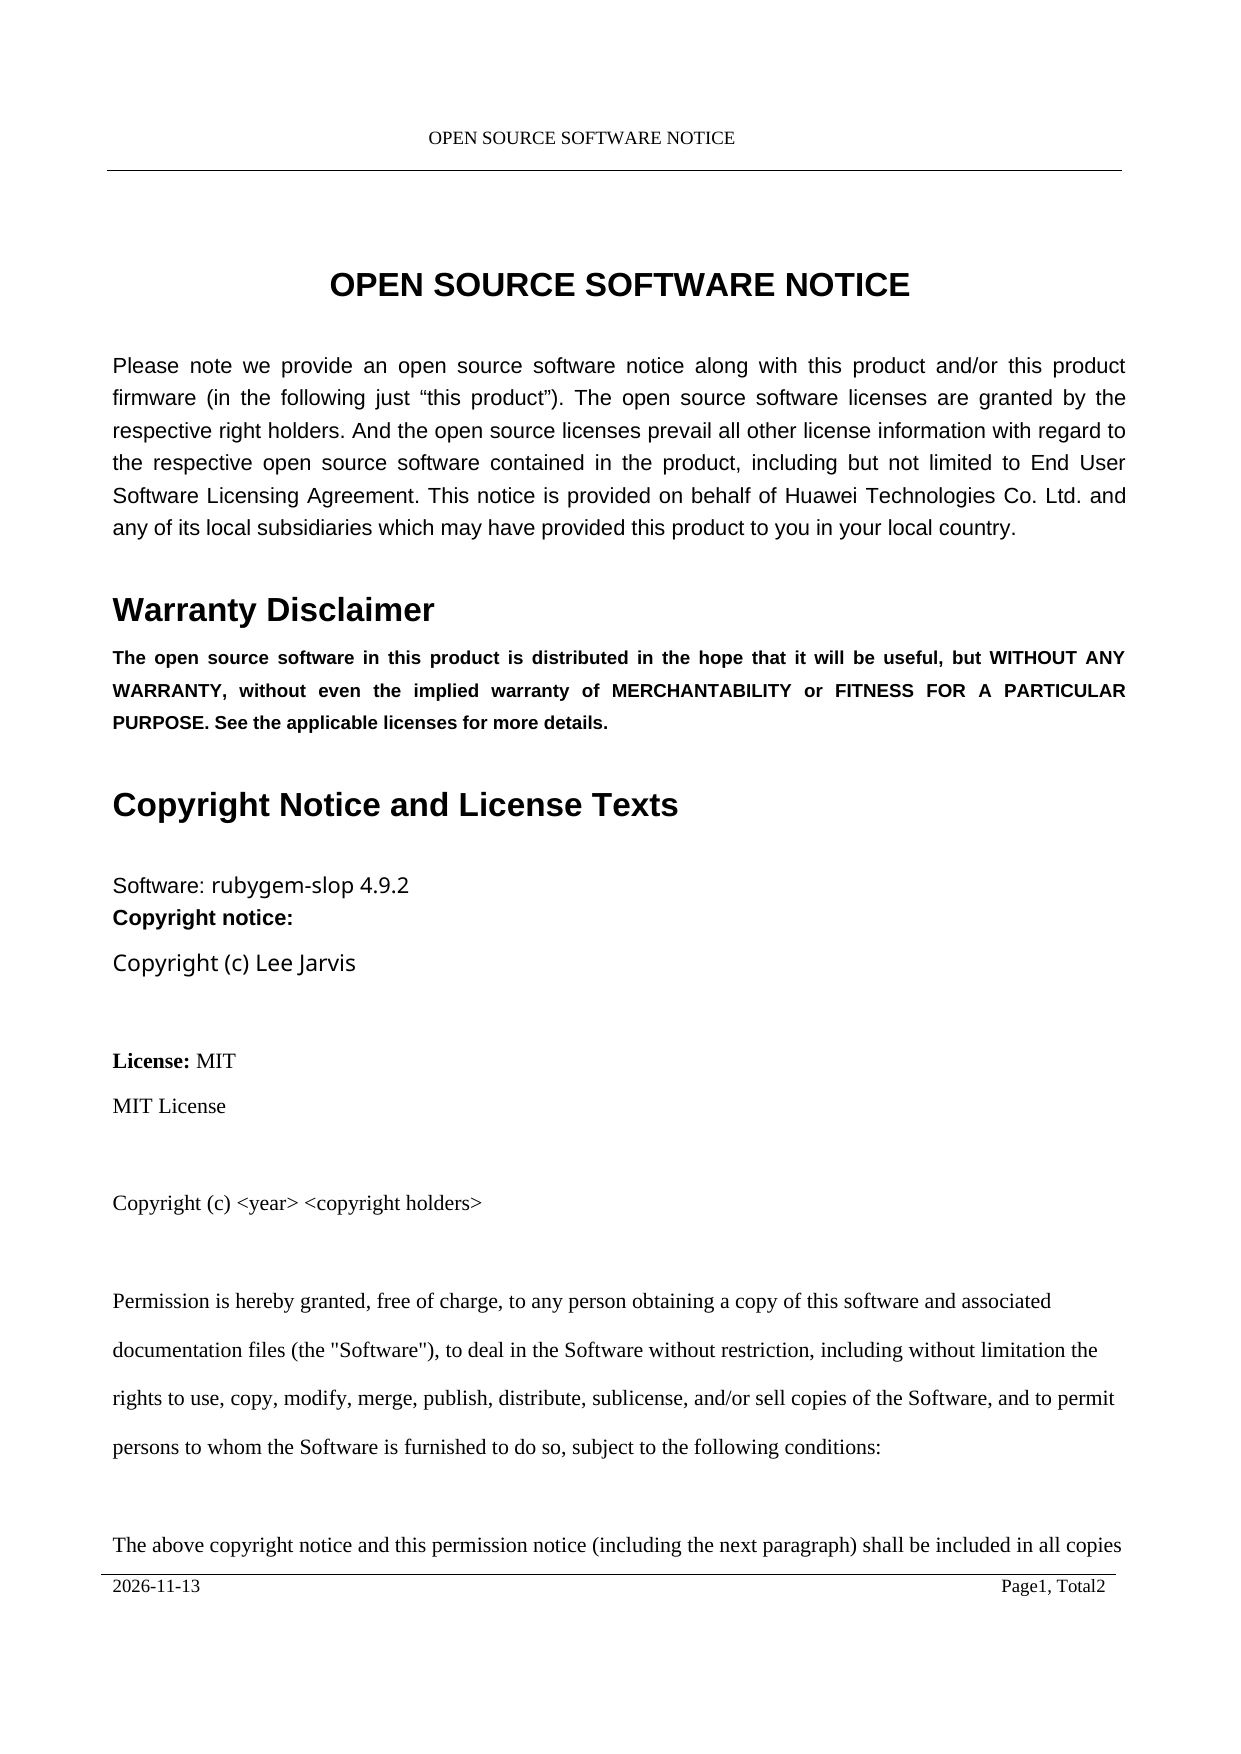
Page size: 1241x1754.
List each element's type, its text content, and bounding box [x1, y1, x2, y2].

text Copyright Notice and License Texts [112, 771, 1128, 836]
text Copyright notice: [112, 901, 1128, 934]
text OPEN SOURCE SOFTWARE NOTICE [112, 251, 1128, 316]
text Software: rubygem-slop 4.9.2 [112, 869, 1128, 901]
text Warranty Disclaimer [112, 576, 1128, 641]
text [112, 1089, 1128, 1560]
text The open source software in this product is distributed in the hope that it will be useful, but WITHOUT ANY WARRANTY, without even the implied warranty of MERCHANTABILITY or FITNESS FOR A PARTICULAR PURPOSE. See the applicable licenses for more details. [112, 641, 1128, 739]
text Please note we provide an open source software notice along with this product and/or this product firmware (in the following just “this product”). The open source software licenses are granted by the respective right holders. And the open source licenses prevail all other license information with regard to the respective open source software contained in the product, including but not limited to End User Software Licensing Agreement. This notice is provided on behalf of Huawei Technologies Co. Ltd. and any of its local subsidiaries which may have provided this product to you in your local country. [112, 349, 1128, 544]
text Copyright (c) Lee Jarvis [112, 947, 1128, 1028]
text License: MIT [112, 1044, 1128, 1077]
